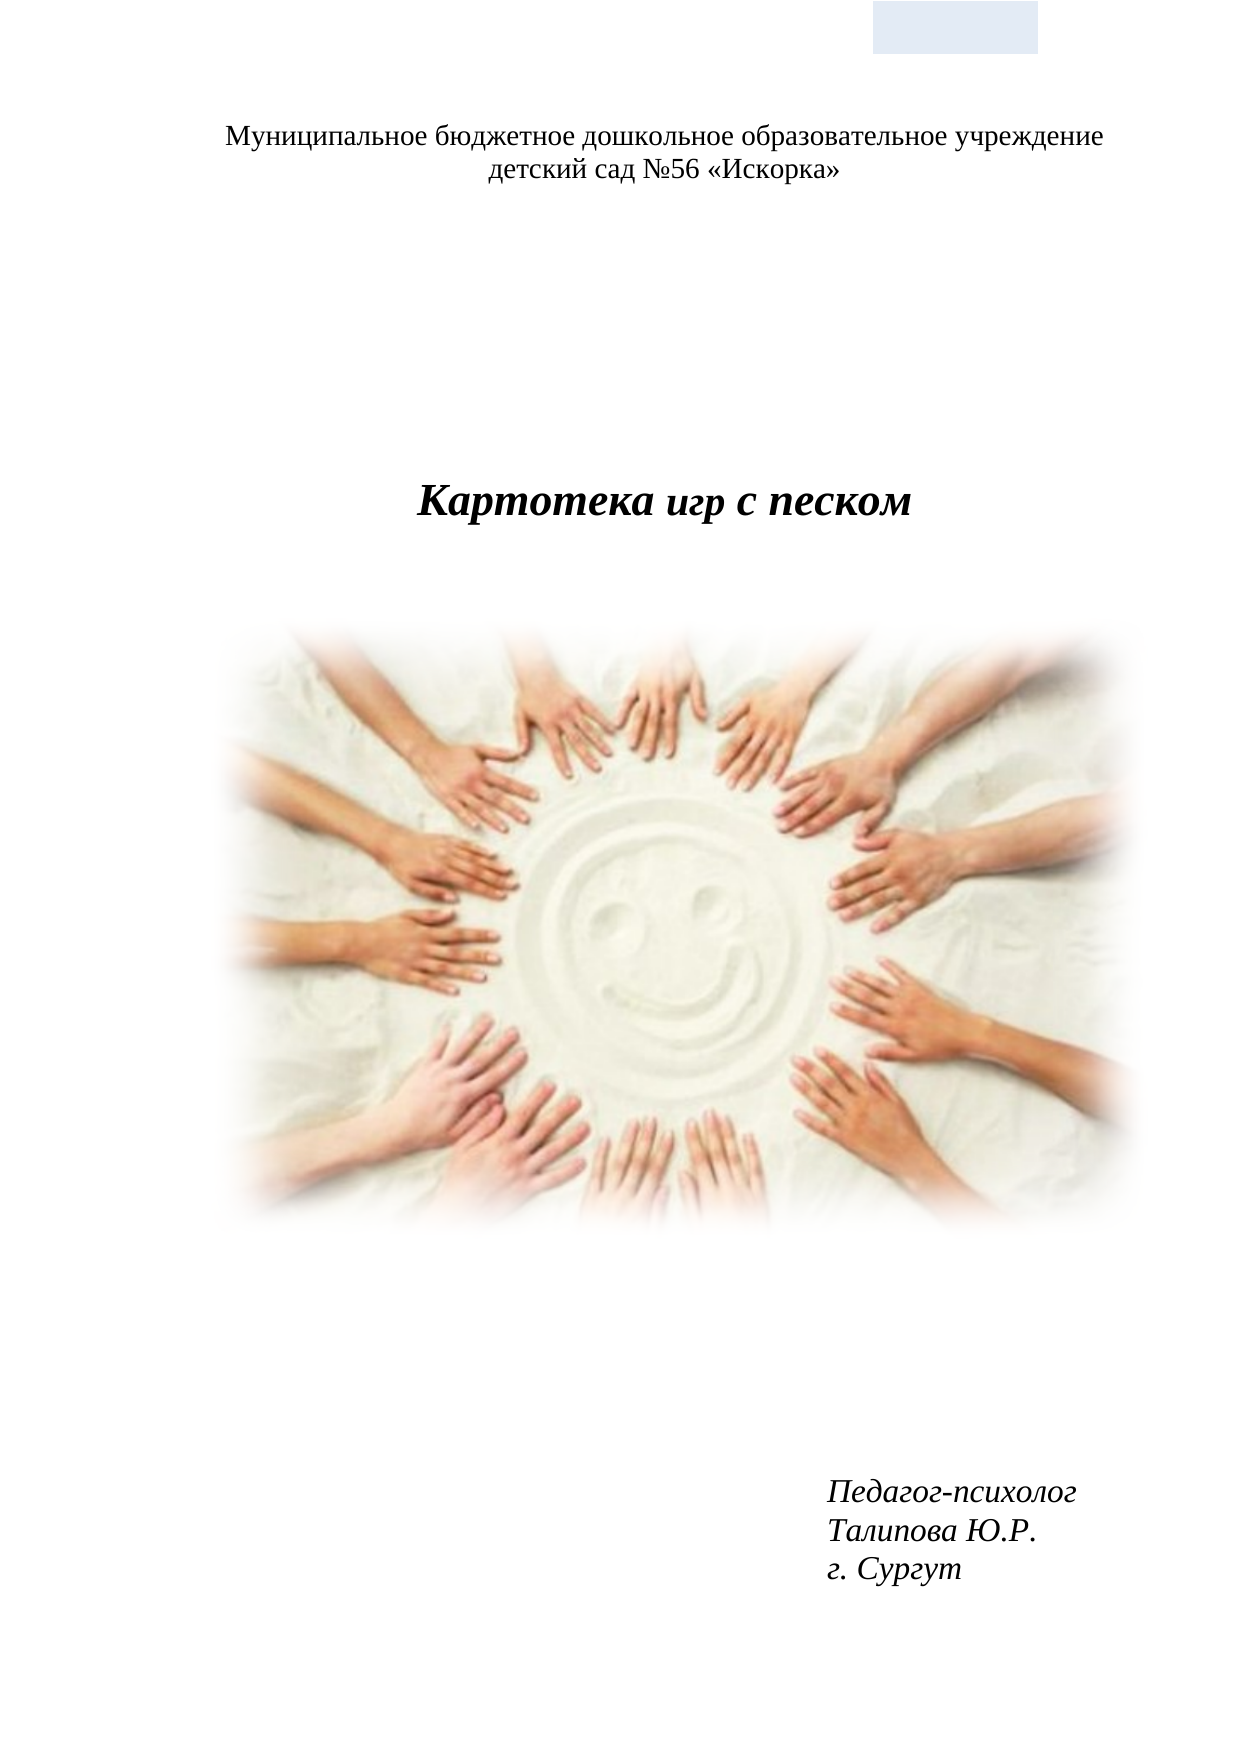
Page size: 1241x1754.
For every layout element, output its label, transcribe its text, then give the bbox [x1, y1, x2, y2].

text Муниципальное бюджетное дошкольное образовательное учреждение [177, 118, 1152, 152]
text г. Сургут [177, 1548, 1152, 1586]
text Талипова Ю.Р. [177, 1510, 1152, 1548]
text детский сад №56 «Искорка» [177, 152, 1152, 185]
picture [293, 700, 1065, 1156]
text Картотека игр с песком [177, 473, 1152, 525]
text Педагог-психолог [177, 1471, 1152, 1510]
